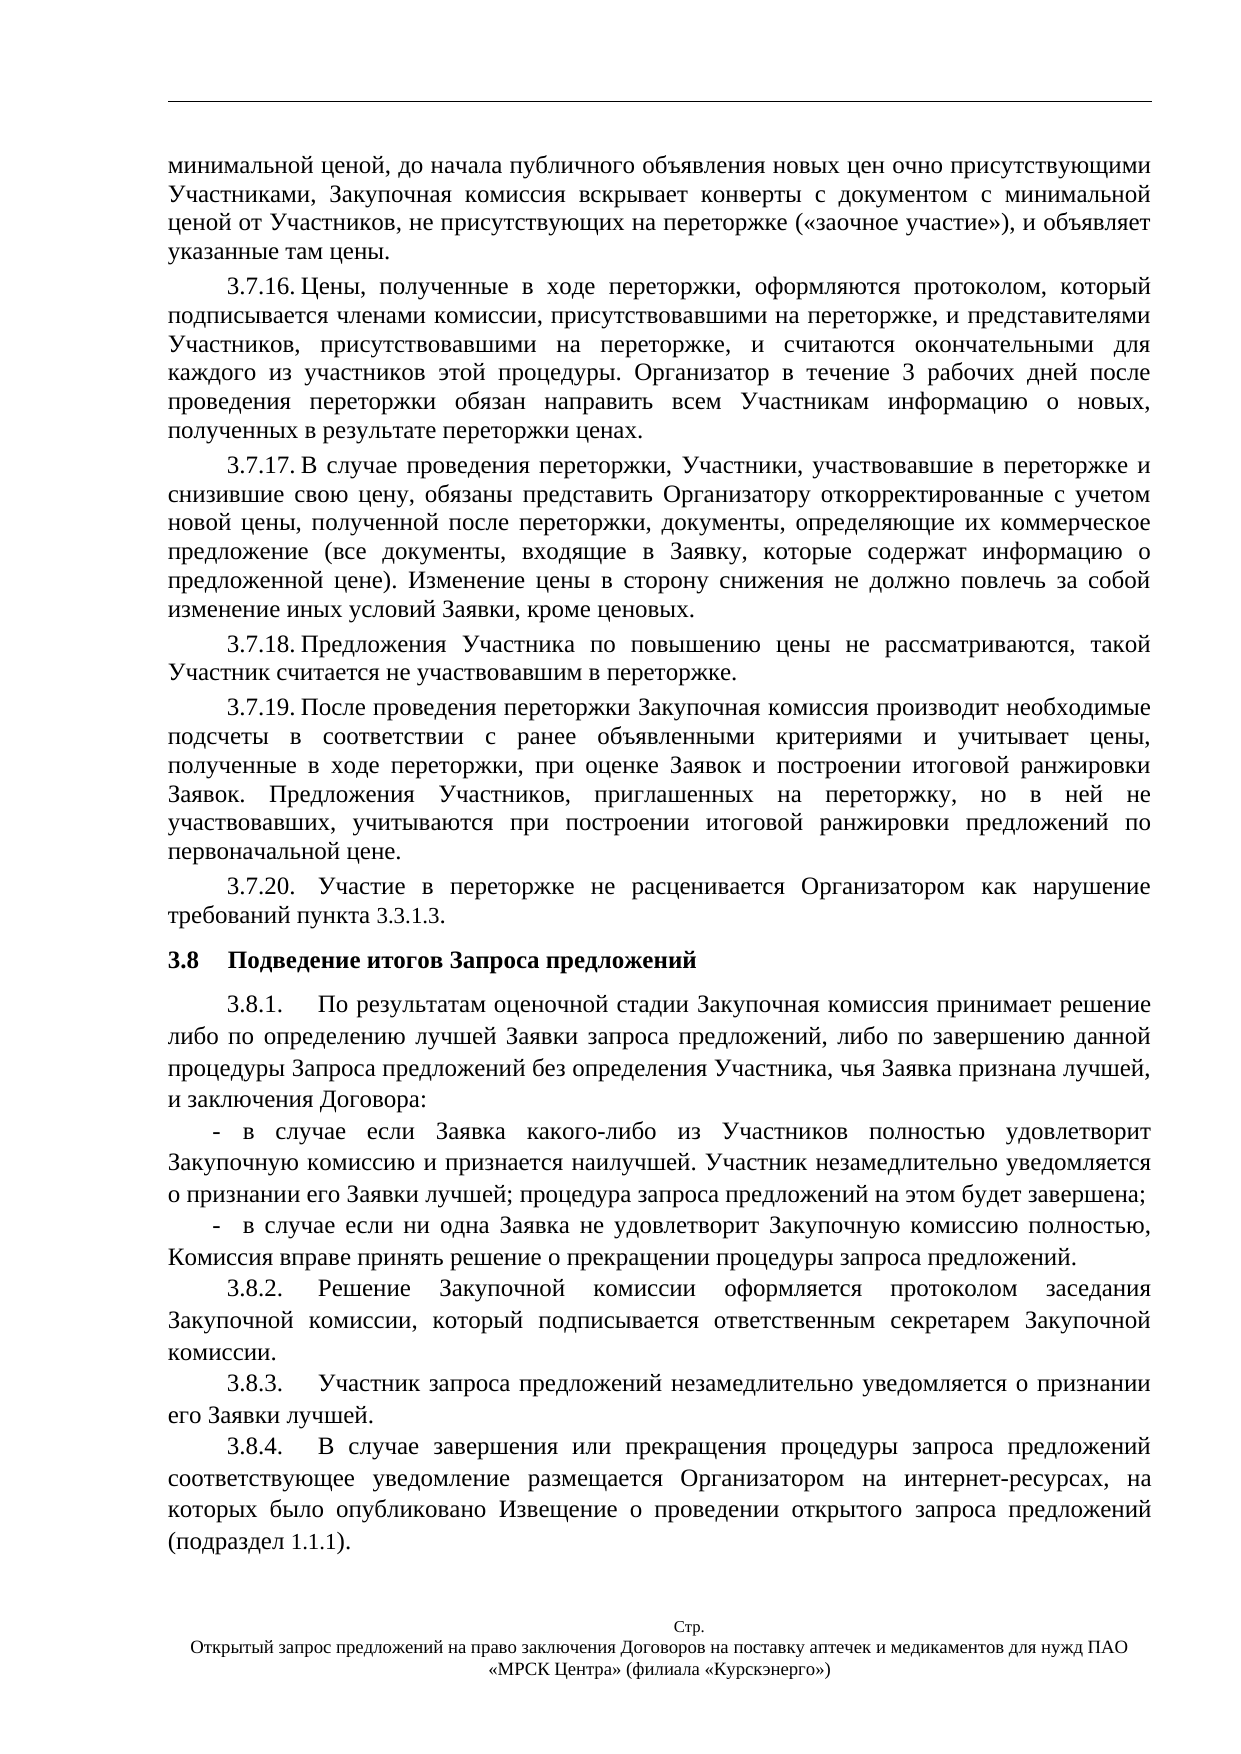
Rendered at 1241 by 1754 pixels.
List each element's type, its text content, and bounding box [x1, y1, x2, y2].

list Решение Закупочной комиссии оформляется протоколом заседания Закупочной комиссии, который подписывается ответственным секретарем Закупочной комиссии. [168, 1273, 1152, 1365]
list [168, 150, 1152, 265]
list Участник запроса предложений незамедлительно уведомляется о признании его Заявки лучшей. [168, 1368, 1152, 1428]
list Участие в переторжке не расценивается Организатором как нарушение требований пункта 3.3.1.3. [168, 871, 1152, 929]
list В случае проведения переторжки, Участники, участвовавшие в переторжке и снизившие свою цену, обязаны представить Организатору откорректированные с учетом новой цены, полученной после переторжки, документы, определяющие их коммерческое предложение (все документы, входящие в Заявку, которые содержат информацию о предложенной цене). Изменение цены в сторону снижения не должно повлечь за собой изменение иных условий Заявки, кроме ценовых. [168, 450, 1152, 622]
list в случае если Заявка какого-либо из Участников полностью удовлетворит Закупочную комиссию и признается наилучшей. Участник незамедлительно уведомляется о признании его Заявки лучшей; процедура запроса предложений на этом будет завершена; [168, 1116, 1152, 1208]
list После проведения переторжки Закупочная комиссия производит необходимые подсчеты в соответствии с ранее объявленными критериями и учитывает цены, полученные в ходе переторжки, при оценке Заявок и построении итоговой ранжировки Заявок. Предложения Участников, приглашенных на переторжку, но в ней не участвовавших, учитываются при построении итоговой ранжировки предложений по первоначальной цене. [168, 692, 1152, 865]
list По результатам оценочной стадии Закупочная комиссия принимает решение либо по определению лучшей Заявки запроса предложений, либо по завершению данной процедуры Запроса предложений без определения Участника, чья Заявка признана лучшей, и заключения Договора: [168, 989, 1152, 1113]
subtitle Подведение итогов Запроса предложений [168, 945, 1152, 974]
list В случае завершения или прекращения процедуры запроса предложений соответствующее уведомление размещается Организатором на интернет-ресурсах, на которых было опубликовано Извещение о проведении открытого запроса предложений (подраздел 1.1.1). [168, 1431, 1152, 1555]
list в случае если ни одна Заявка не удовлетворит Закупочную комиссию полностью, Комиссия вправе принять решение о прекращении процедуры запроса предложений. [168, 1210, 1152, 1271]
list Цены, полученные в ходе переторжки, оформляются протоколом, который подписывается членами комиссии, присутствовавшими на переторжке, и представителями Участников, присутствовавшими на переторжке, и считаются окончательными для каждого из участников этой процедуры. Организатор в течение 3 рабочих дней после проведения переторжки обязан направить всем Участникам информацию о новых, полученных в результате переторжки ценах. [168, 271, 1152, 444]
list Предложения Участника по повышению цены не рассматриваются, такой Участник считается не участвовавшим в переторжке. [168, 629, 1152, 686]
